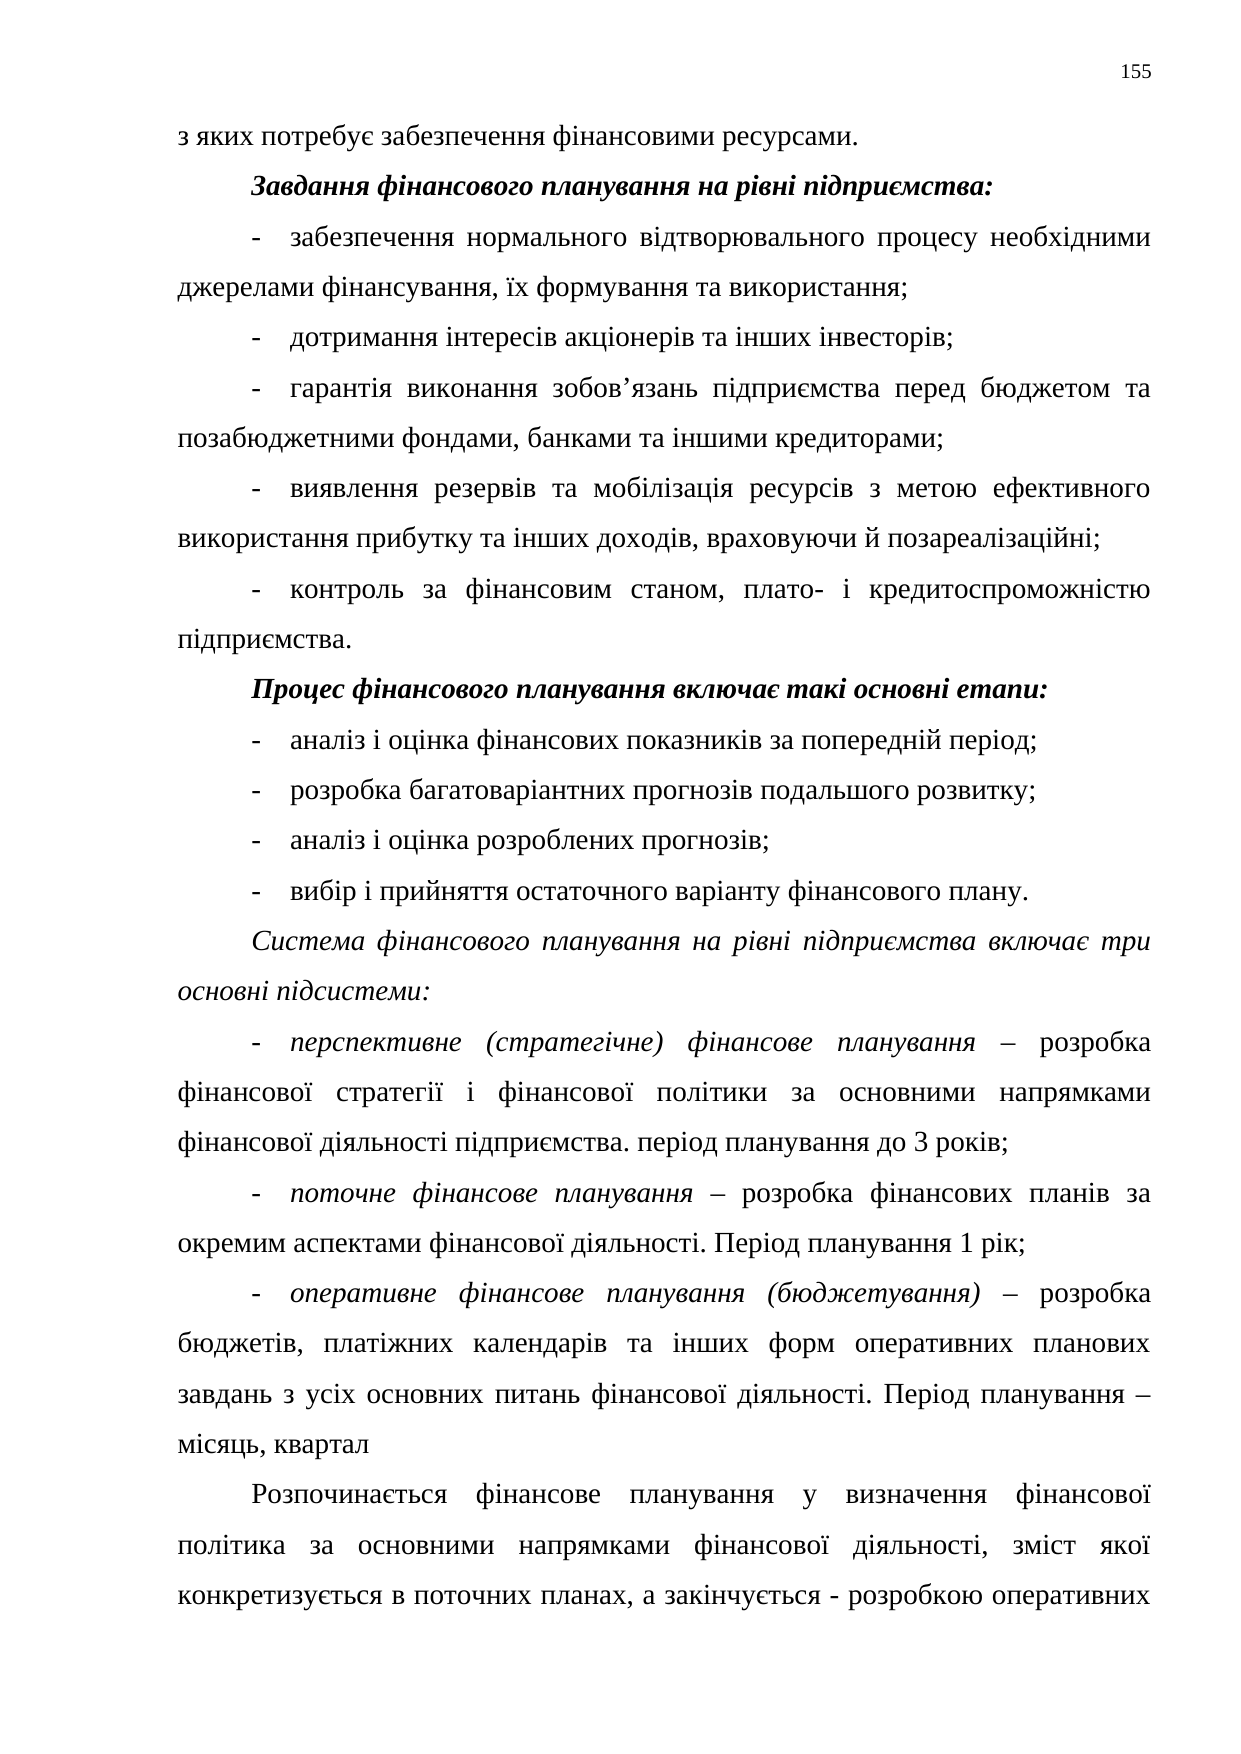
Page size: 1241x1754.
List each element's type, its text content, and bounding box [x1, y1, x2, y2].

list оперативне фінансове планування (бюджетування) – розробка бюджетів, платіжних календарів та інших форм оперативних планових завдань з усіх основних питань фінансової діяльності. Період планування – місяць, квартал [177, 1275, 1152, 1460]
text Процес фінансового планування включає такі основні етапи: [177, 672, 1152, 705]
list аналіз і оцінка розроблених прогнозів; [177, 822, 1152, 856]
list виявлення резервів та мобілізація ресурсів з метою ефективного використання прибутку та інших доходів, враховуючи й позареалізаційні; [177, 470, 1152, 554]
list розробка багатоваріантних прогнозів подальшого розвитку; [177, 772, 1152, 806]
list вибір і прийняття остаточного варіанту фінансового плану. [177, 873, 1152, 906]
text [177, 1477, 1152, 1611]
list аналіз і оцінка фінансових показників за попередній період; [177, 722, 1152, 755]
list перспективне (стратегічне) фінансове планування – розробка фінансової стратегії і фінансової політики за основними напрямками фінансової діяльності підприємства. період планування до 3 років; [177, 1024, 1152, 1158]
list контроль за фінансовим станом, плато- і кредитоспроможністю підприємства. [177, 571, 1152, 655]
list гарантія виконання зобов’язань підприємства перед бюджетом та позабюджетними фондами, банками та іншими кредиторами; [177, 370, 1152, 453]
text Система фінансового планування на рівні підприємства включає три основні підсистеми: [177, 923, 1152, 1007]
list дотримання інтересів акціонерів та інших інвесторів; [177, 319, 1152, 353]
text Завдання фінансового планування на рівні підприємства: [177, 168, 1152, 202]
list поточне фінансове планування – розробка фінансових планів за окремим аспектами фінансової діяльності. Період планування 1 рік; [177, 1175, 1152, 1258]
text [177, 118, 1152, 152]
list забезпечення нормального відтворювального процесу необхідними джерелами фінансування, їх формування та використання; [177, 219, 1152, 303]
